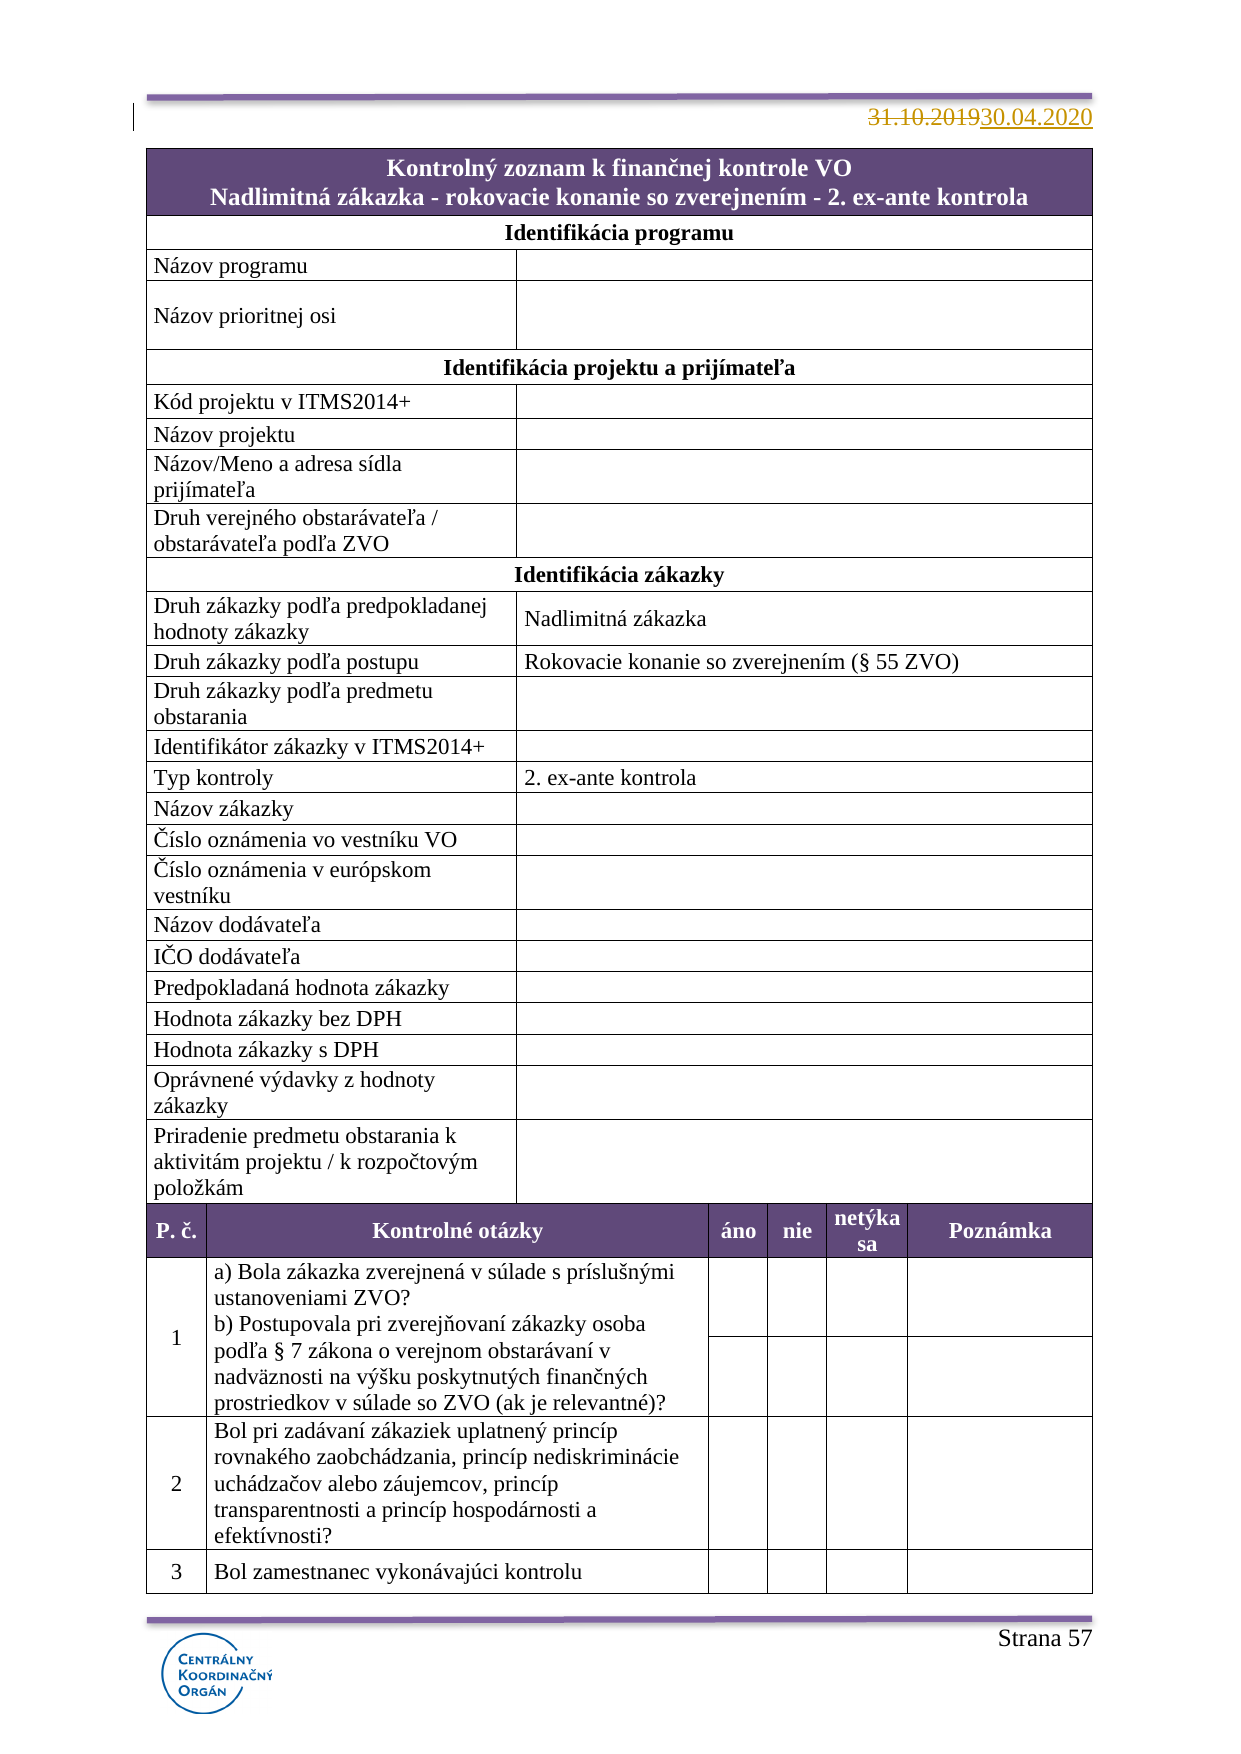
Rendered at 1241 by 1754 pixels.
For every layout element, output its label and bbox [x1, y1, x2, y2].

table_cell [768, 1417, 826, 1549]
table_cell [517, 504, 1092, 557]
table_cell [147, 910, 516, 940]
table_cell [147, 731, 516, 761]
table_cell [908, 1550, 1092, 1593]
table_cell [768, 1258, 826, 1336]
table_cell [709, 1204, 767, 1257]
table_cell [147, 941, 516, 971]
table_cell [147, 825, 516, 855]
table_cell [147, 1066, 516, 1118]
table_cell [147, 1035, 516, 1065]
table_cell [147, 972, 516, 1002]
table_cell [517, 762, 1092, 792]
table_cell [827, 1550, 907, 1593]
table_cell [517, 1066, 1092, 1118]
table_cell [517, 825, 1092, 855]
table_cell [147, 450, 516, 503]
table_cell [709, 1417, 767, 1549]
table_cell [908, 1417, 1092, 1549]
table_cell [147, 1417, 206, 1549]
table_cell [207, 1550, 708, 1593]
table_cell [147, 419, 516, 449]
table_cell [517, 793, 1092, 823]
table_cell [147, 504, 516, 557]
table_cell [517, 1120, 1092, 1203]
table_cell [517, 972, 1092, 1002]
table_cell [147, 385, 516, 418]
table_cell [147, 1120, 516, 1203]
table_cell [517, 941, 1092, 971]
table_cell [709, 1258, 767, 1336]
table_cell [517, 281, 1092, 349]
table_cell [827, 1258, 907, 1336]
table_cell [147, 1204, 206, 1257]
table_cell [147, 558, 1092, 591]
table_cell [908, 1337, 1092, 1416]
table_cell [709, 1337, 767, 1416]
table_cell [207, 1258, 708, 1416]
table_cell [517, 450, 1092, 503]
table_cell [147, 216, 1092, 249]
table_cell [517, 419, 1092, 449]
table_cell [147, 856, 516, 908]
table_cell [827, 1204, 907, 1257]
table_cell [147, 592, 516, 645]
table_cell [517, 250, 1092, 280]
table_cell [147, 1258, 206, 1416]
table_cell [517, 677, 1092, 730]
picture [159, 1631, 272, 1713]
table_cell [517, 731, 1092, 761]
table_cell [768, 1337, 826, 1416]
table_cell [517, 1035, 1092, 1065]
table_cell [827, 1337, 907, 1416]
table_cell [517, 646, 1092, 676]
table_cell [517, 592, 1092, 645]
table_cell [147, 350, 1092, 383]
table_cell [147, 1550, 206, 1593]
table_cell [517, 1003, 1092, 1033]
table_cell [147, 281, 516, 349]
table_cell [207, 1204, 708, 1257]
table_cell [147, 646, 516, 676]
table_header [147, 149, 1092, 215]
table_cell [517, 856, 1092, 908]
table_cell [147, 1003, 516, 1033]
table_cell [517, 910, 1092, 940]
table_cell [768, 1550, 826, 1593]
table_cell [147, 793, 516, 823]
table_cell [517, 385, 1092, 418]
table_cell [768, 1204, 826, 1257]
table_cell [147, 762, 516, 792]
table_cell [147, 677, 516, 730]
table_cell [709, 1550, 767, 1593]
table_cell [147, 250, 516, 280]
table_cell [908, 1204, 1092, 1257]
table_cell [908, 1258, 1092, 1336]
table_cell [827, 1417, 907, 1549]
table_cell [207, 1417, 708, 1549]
